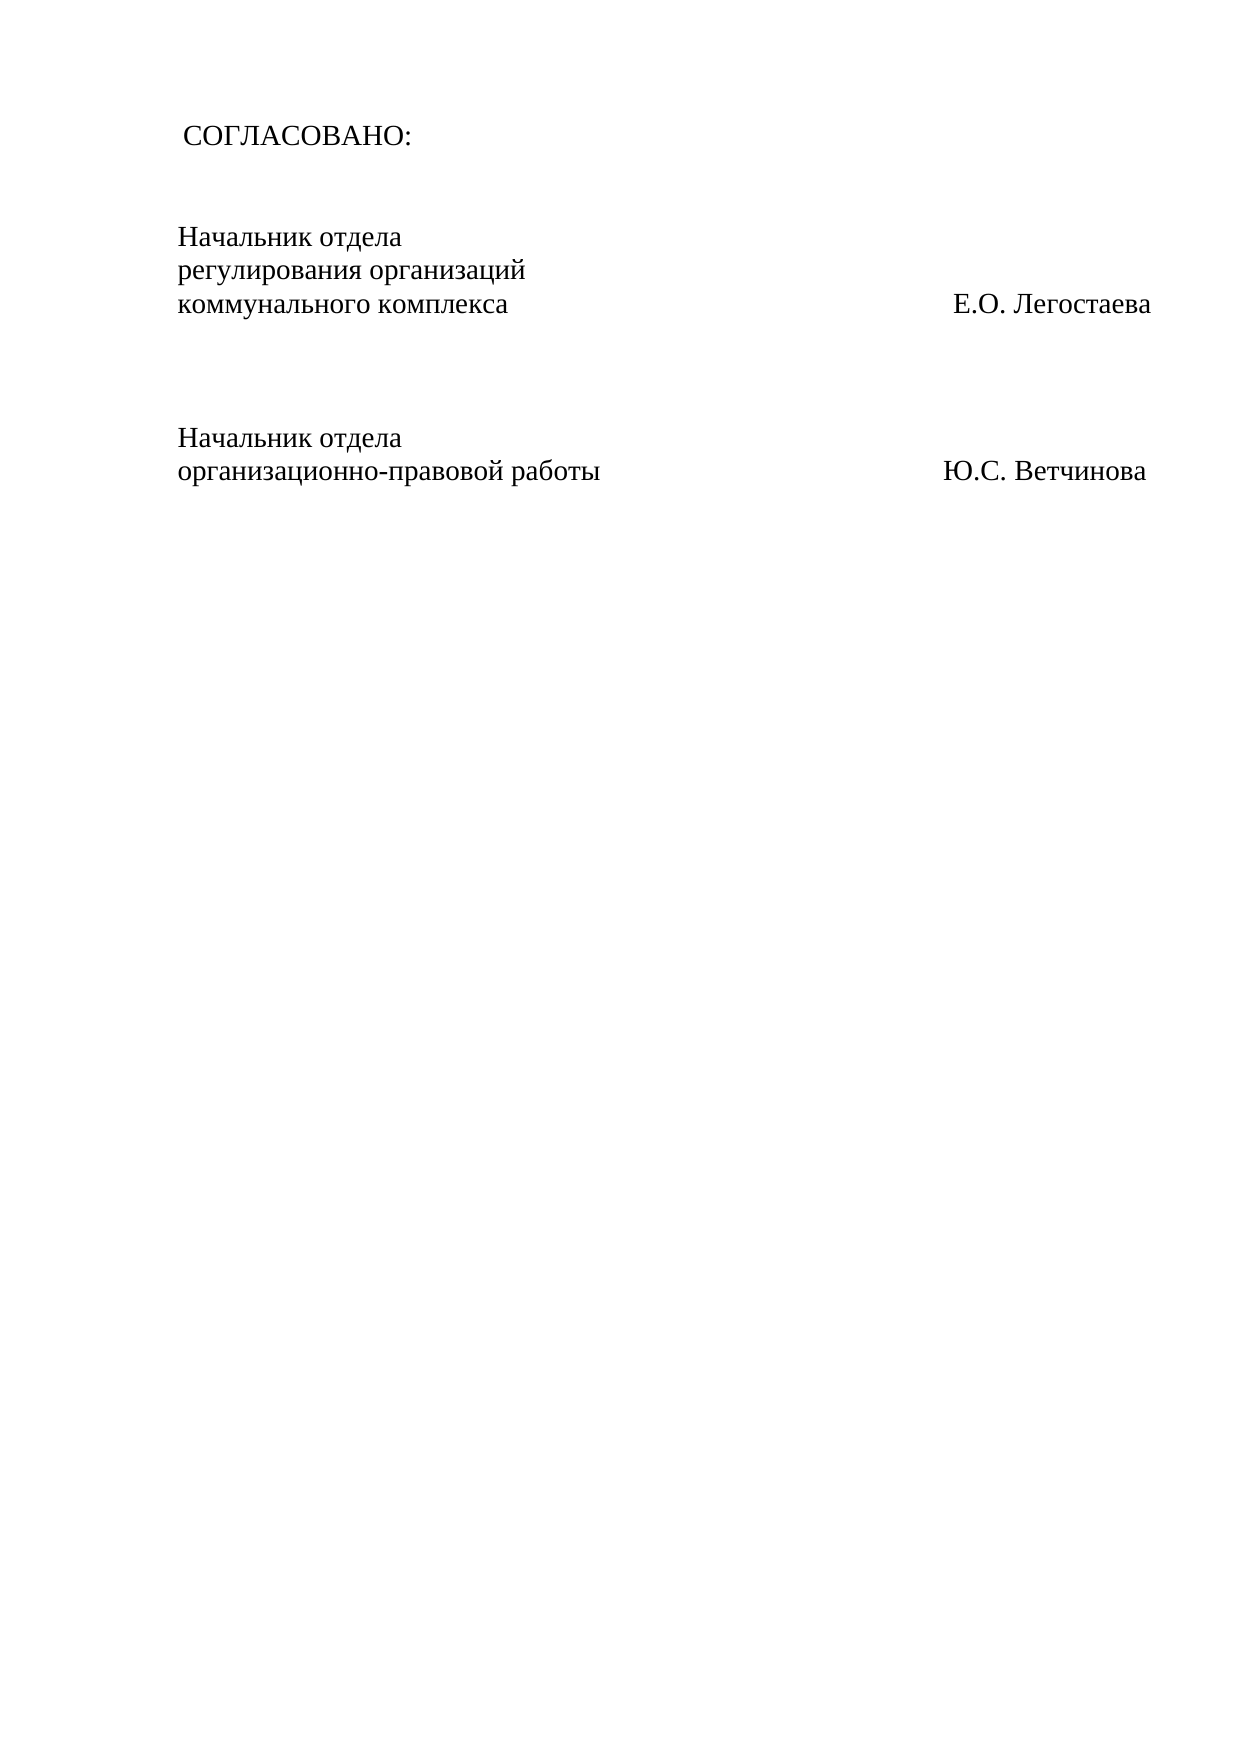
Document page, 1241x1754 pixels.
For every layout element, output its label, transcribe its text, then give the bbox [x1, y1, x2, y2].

text СОГЛАСОВАНО: [177, 118, 1152, 152]
text регулирования организаций [177, 252, 1152, 286]
text организационно-правовой работы Ю.С. Ветчинова [177, 453, 1152, 487]
text Начальник отдела [177, 420, 1152, 453]
text коммунального комплекса Е.О. Легостаева [177, 286, 1152, 319]
text Начальник отдела [177, 219, 1152, 252]
